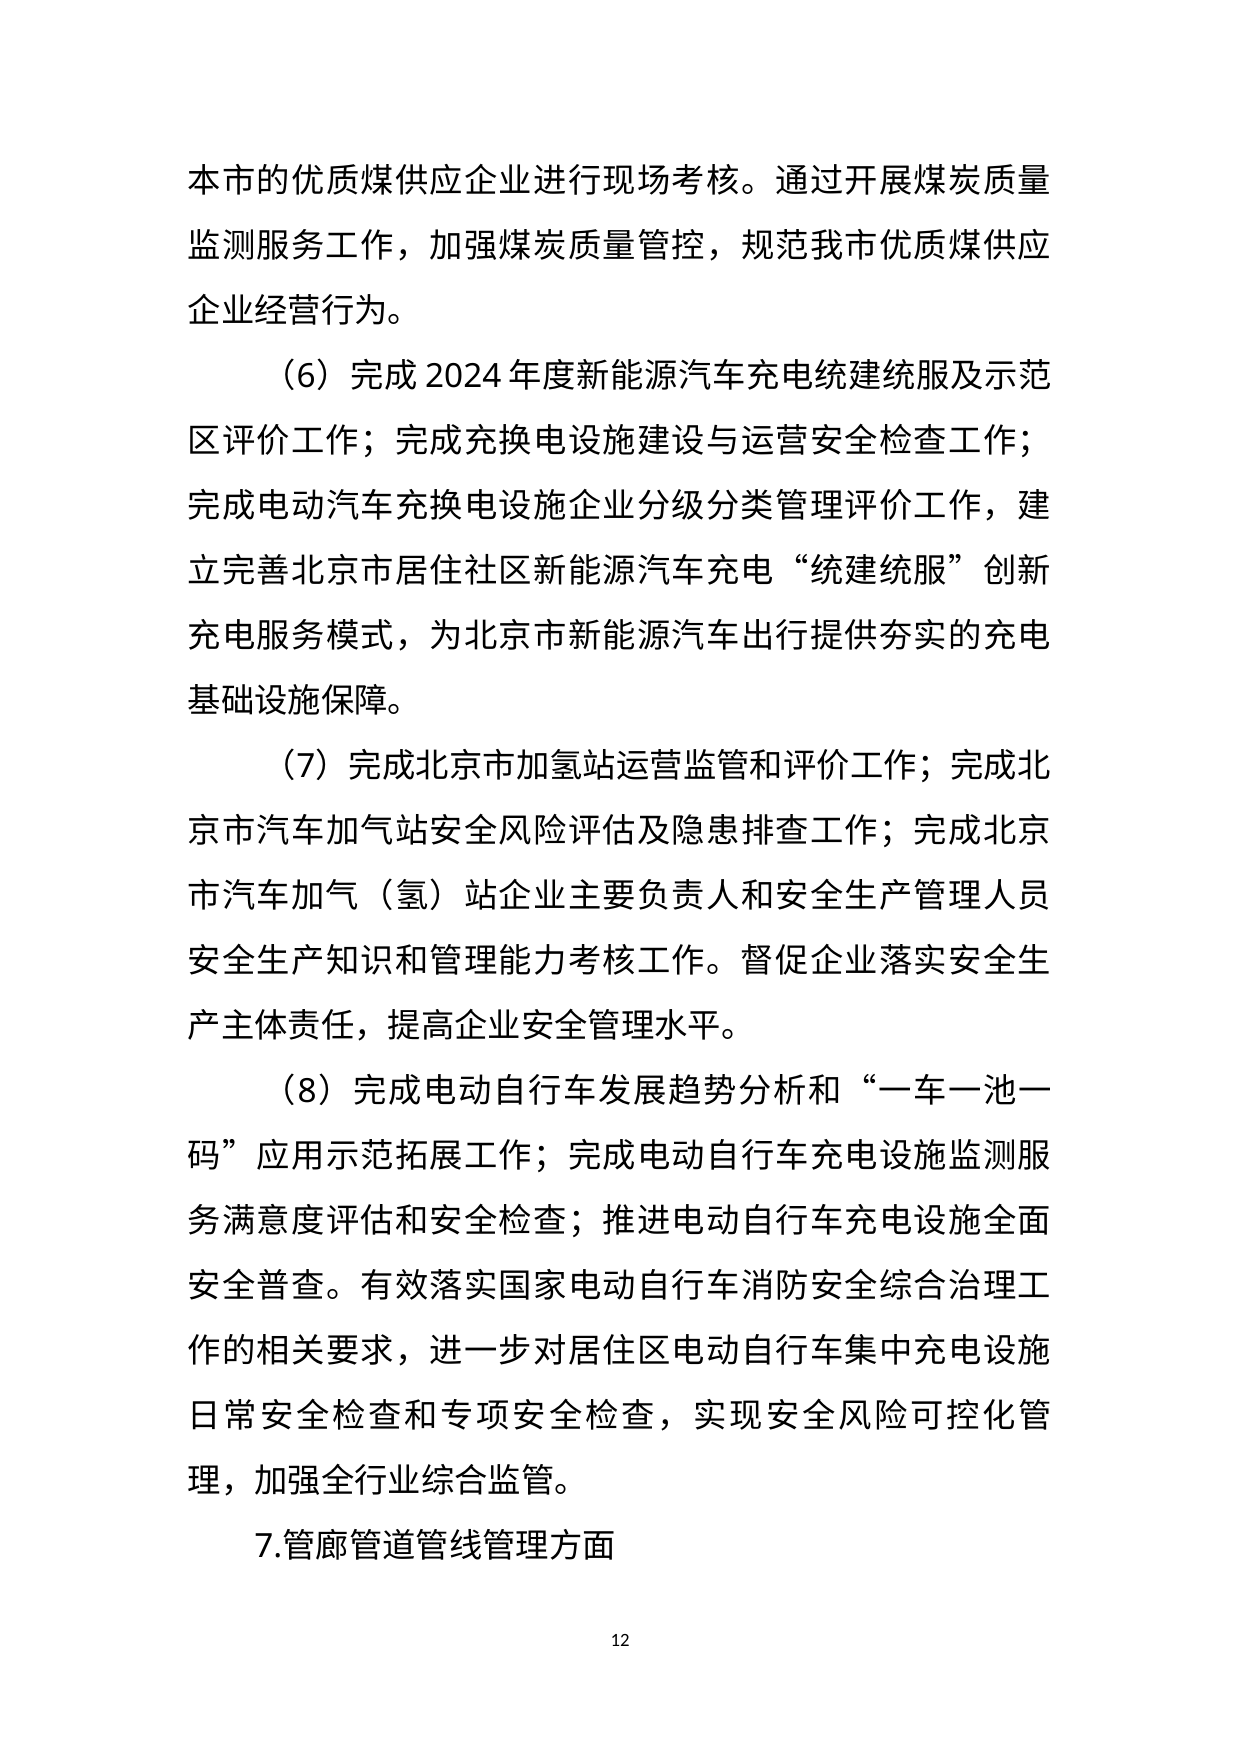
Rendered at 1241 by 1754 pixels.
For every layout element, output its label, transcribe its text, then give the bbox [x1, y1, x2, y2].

text （8）完成电动自行车发展趋势分析和“一车一池一码”应用示范拓展工作；完成电动自行车充电设施监测服务满意度评估和安全检查；推进电动自行车充电设施全面安全普查。有效落实国家电动自行车消防安全综合治理工作的相关要求，进一步对居住区电动自行车集中充电设施日常安全检查和专项安全检查，实现安全风险可控化管理，加强全行业综合监管。 [187, 1056, 1052, 1511]
text （7）完成北京市加氢站运营监管和评价工作；完成北京市汽车加气站安全风险评估及隐患排查工作；完成北京市汽车加气（氢）站企业主要负责人和安全生产管理人员安全生产知识和管理能力考核工作。督促企业落实安全生产主体责任，提高企业安全管理水平。 [187, 731, 1052, 1056]
list 7.管廊管道管线管理方面 [187, 1511, 1052, 1576]
text （6）完成2024年度新能源汽车充电统建统服及示范区评价工作；完成充换电设施建设与运营安全检查工作；完成电动汽车充换电设施企业分级分类管理评价工作，建立完善北京市居住社区新能源汽车充电“统建统服”创新充电服务模式，为北京市新能源汽车出行提供夯实的充电基础设施保障。 [187, 341, 1052, 731]
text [187, 146, 1052, 341]
